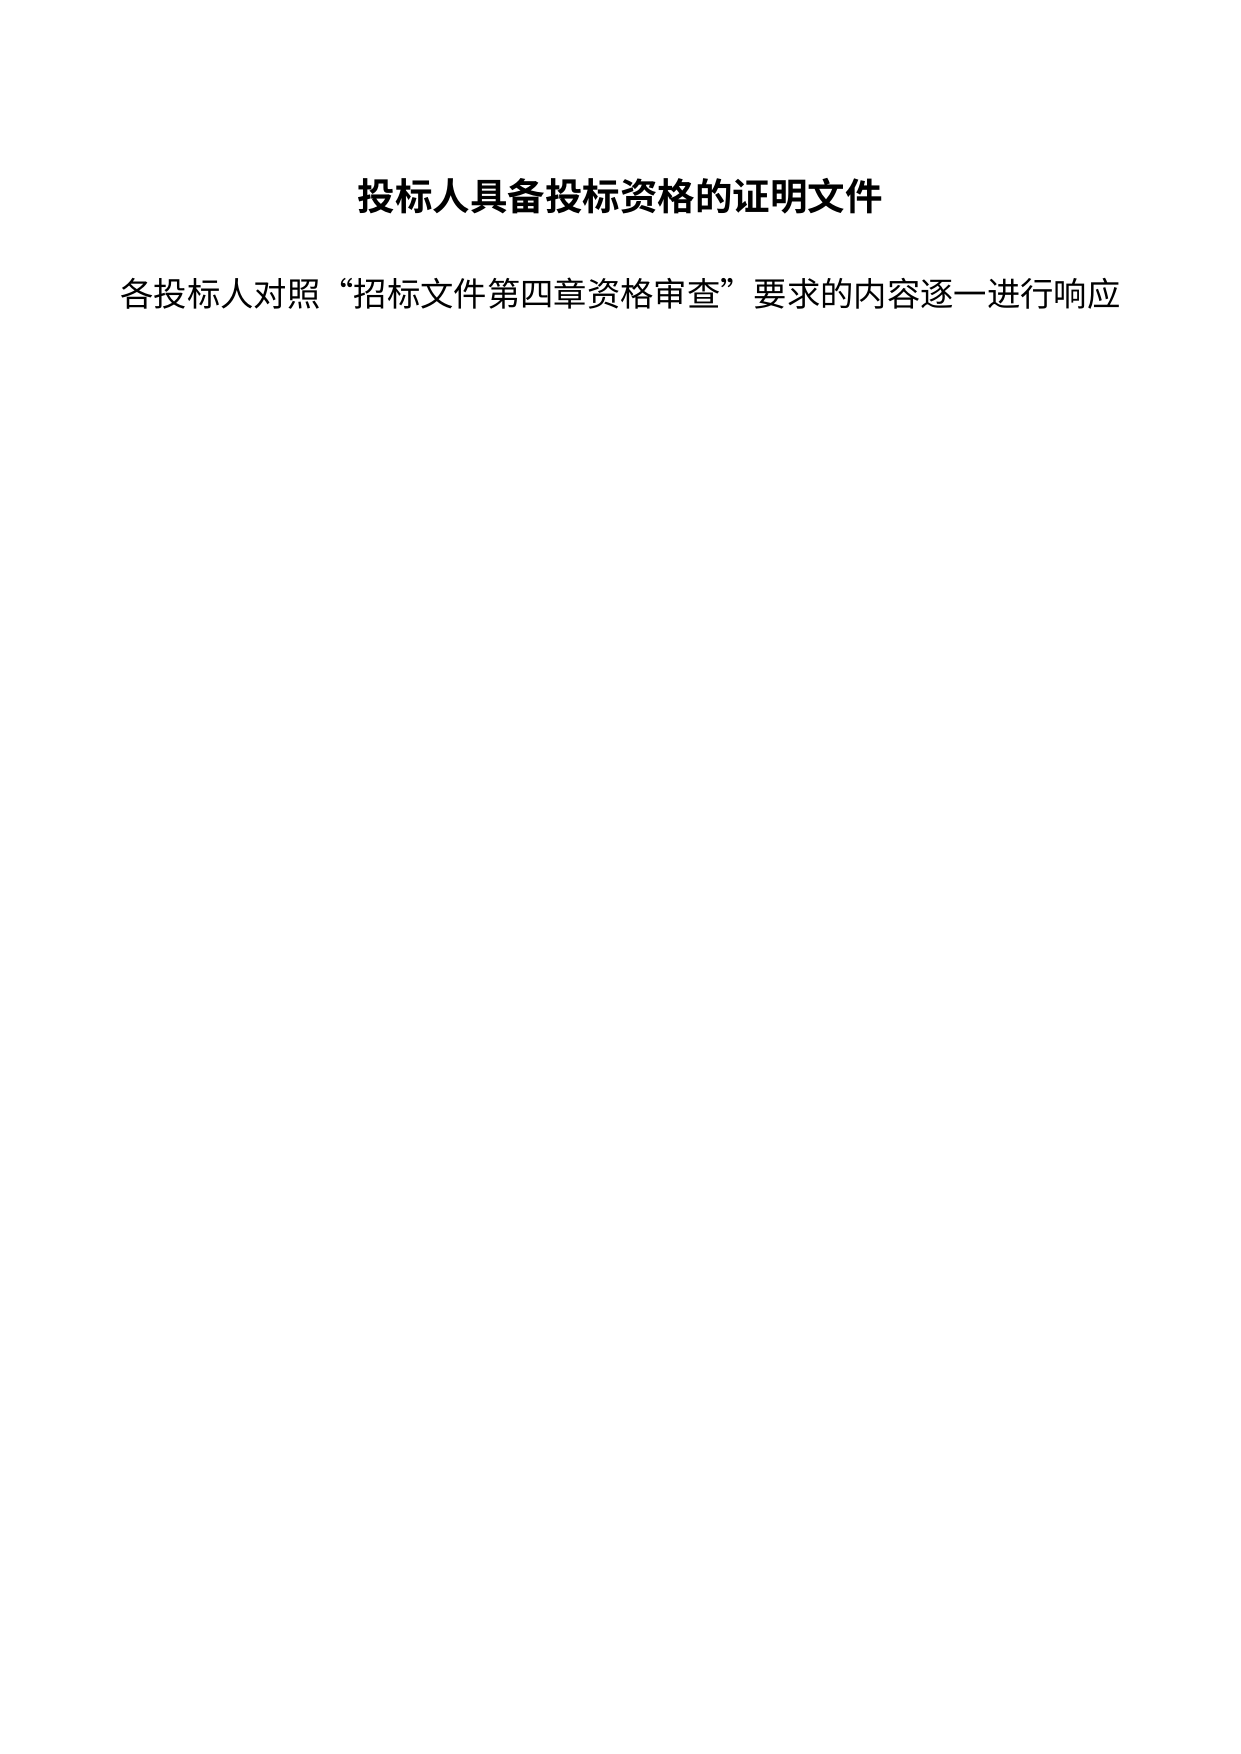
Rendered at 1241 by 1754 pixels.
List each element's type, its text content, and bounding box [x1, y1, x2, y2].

text 投标人具备投标资格的证明文件 [112, 162, 1128, 227]
text 各投标人对照“招标文件第四章资格审查”要求的内容逐一进行响应 [112, 259, 1128, 324]
